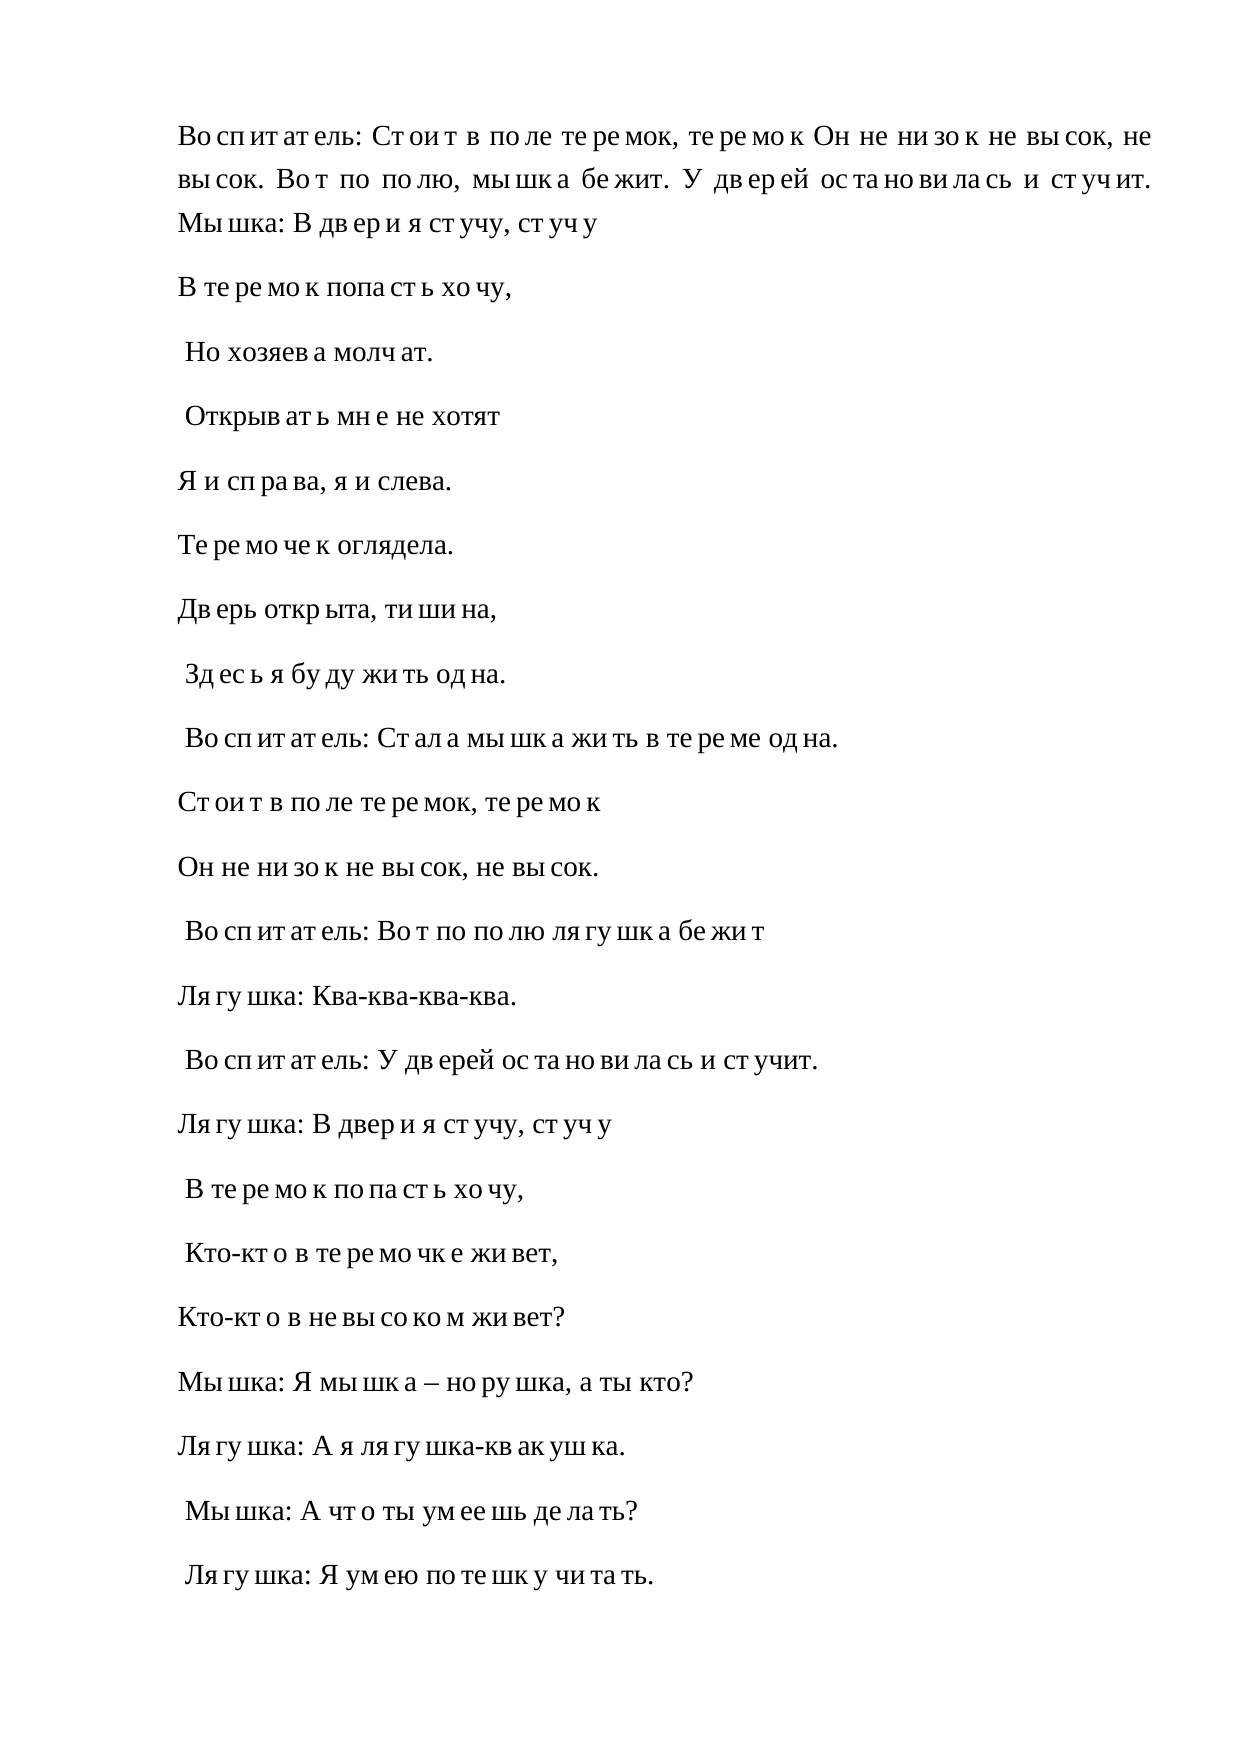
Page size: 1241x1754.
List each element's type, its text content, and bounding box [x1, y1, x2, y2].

text Он не ни зо к не вы сок, не вы сок. [177, 849, 1152, 882]
text Во сп ит ат ель: Ст ои т в по ле те ре мок, те ре мо к Он не ни зо к не вы сок, не вы сок. Во т по по лю, мы шк а бе жит. У дв ер ей ос та но ви ла сь и ст уч ит. Мы шка: В дв ер и я ст учу, ст уч у [177, 118, 1152, 239]
text Зд ес ь я бу ду жи ть од на. [177, 656, 1152, 689]
text Мы шка: А чт о ты ум ее шь де ла ть? [177, 1493, 1152, 1526]
text Ля гу шка: Я ум ею по те шк у чи та ть. [177, 1557, 1152, 1591]
text Ля гу шка: А я ля гу шка-кв ак уш ка. [177, 1428, 1152, 1462]
text Дв ерь откр ыта, ти ши на, [177, 591, 1152, 625]
text Ля гу шка: Ква-ква-ква-ква. [177, 978, 1152, 1011]
text Кто-кт о в те ре мо чк е жи вет, [177, 1235, 1152, 1269]
text Во сп ит ат ель: Ст ал а мы шк а жи ть в те ре ме од на. [177, 720, 1152, 754]
text Открыв ат ь мн е не хотят [177, 398, 1152, 432]
text Ля гу шка: В двер и я ст учу, ст уч у [177, 1106, 1152, 1140]
text Кто-кт о в не вы со ко м жи вет? [177, 1299, 1152, 1333]
text Мы шка: Я мы шк а – но ру шка, а ты кто? [177, 1364, 1152, 1397]
text Во сп ит ат ель: Во т по по лю ля гу шк а бе жи т [177, 913, 1152, 947]
text В те ре мо к попа ст ь хо чу, [177, 269, 1152, 303]
text В те ре мо к по па ст ь хо чу, [177, 1171, 1152, 1204]
text Те ре мо че к оглядела. [177, 527, 1152, 561]
text Ст ои т в по ле те ре мок, те ре мо к [177, 784, 1152, 818]
text Я и сп ра ва, я и слева. [177, 463, 1152, 496]
text Но хозяев а молч ат. [177, 334, 1152, 367]
text Во сп ит ат ель: У дв ерей ос та но ви ла сь и ст учит. [177, 1042, 1152, 1076]
